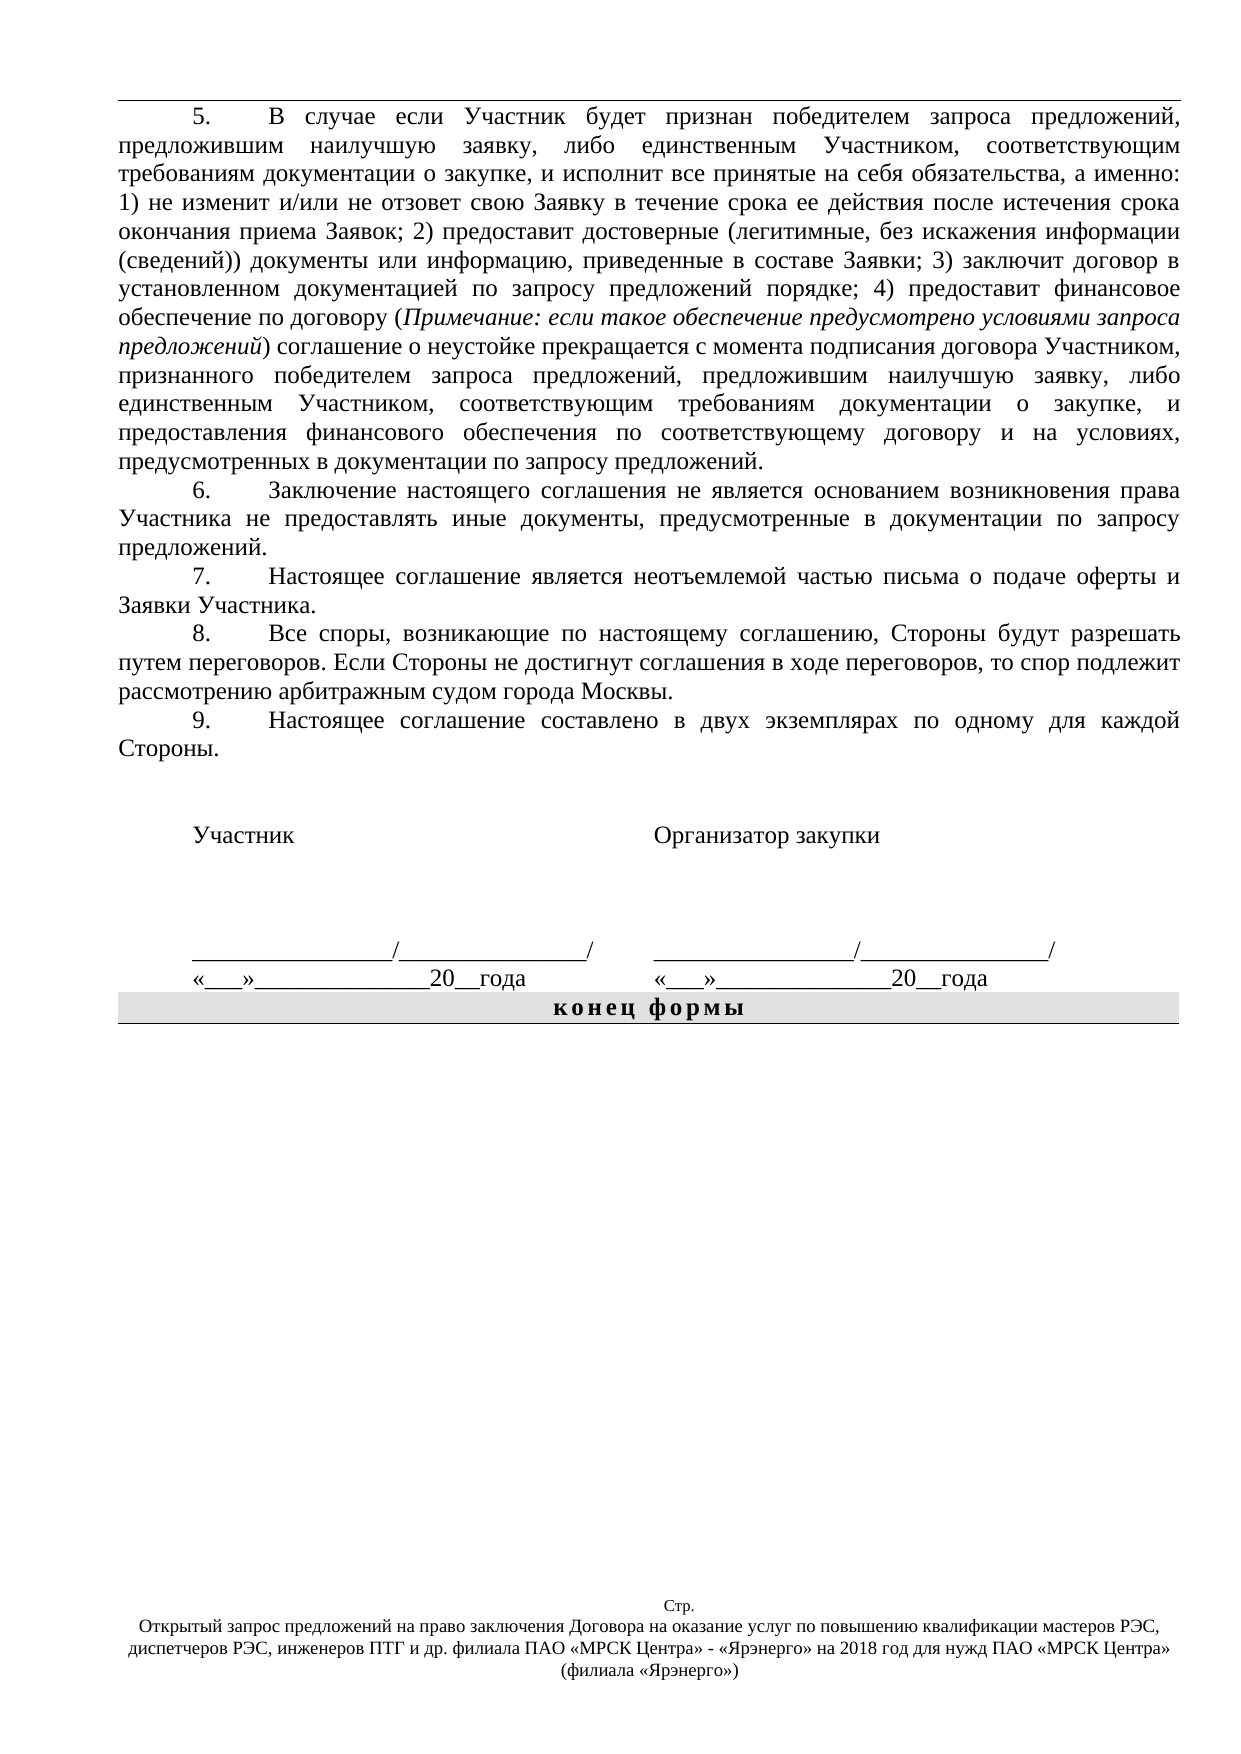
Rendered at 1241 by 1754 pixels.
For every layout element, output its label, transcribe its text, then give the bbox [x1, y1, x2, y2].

table_cell ________________/_______________/ «___»______________20__года [181, 849, 642, 992]
list В случае если Участник будет признан победителем запроса предложений, предложившим наилучшую заявку, либо единственным Участником, соответствующим требованиям документации о закупке, и исполнит все принятые на себя обязательства, а именно: 1) не изменит и/или не отзовет свою Заявку в течение срока ее действия после истечения срока окончания приема Заявок; 2) предоставит достоверные (легитимные, без искажения информации (сведений)) документы или информацию, приведенные в составе Заявки; 3) заключит договор в установленном документацией по запросу предложений порядке; 4) предоставит финансовое обеспечение по договору (Примечание: если такое обеспечение предусмотрено условиями запроса предложений) соглашение о неустойке прекращается с момента подписания договора Участником, признанного победителем запроса предложений, предложившим наилучшую заявку, либо единственным Участником, соответствующим требованиям документации о закупке, и предоставления финансового обеспечения по соответствующему договору и на условиях, предусмотренных в документации по запросу предложений. [118, 101, 1181, 475]
table_header Организатор закупки [643, 820, 1104, 848]
list Настоящее соглашение составлено в двух экземплярах по одному для каждой Стороны. [118, 705, 1181, 762]
list Настоящее соглашение является неотъемлемой частью письма о подаче оферты и Заявки Участника. [118, 561, 1181, 618]
list Все споры, возникающие по настоящему соглашению, Стороны будут разрешать путем переговоров. Если Стороны не достигнут соглашения в ходе переговоров, то спор подлежит рассмотрению арбитражным судом города Москвы. [118, 618, 1181, 705]
text конец формы [118, 992, 1179, 1023]
list Заключение настоящего соглашения не является основанием возникновения права Участника не предоставлять иные документы, предусмотренные в документации по запросу предложений. [118, 475, 1181, 561]
table_cell ________________/_______________/ «___»______________20__года [643, 849, 1104, 992]
table_header Участник [181, 820, 642, 848]
